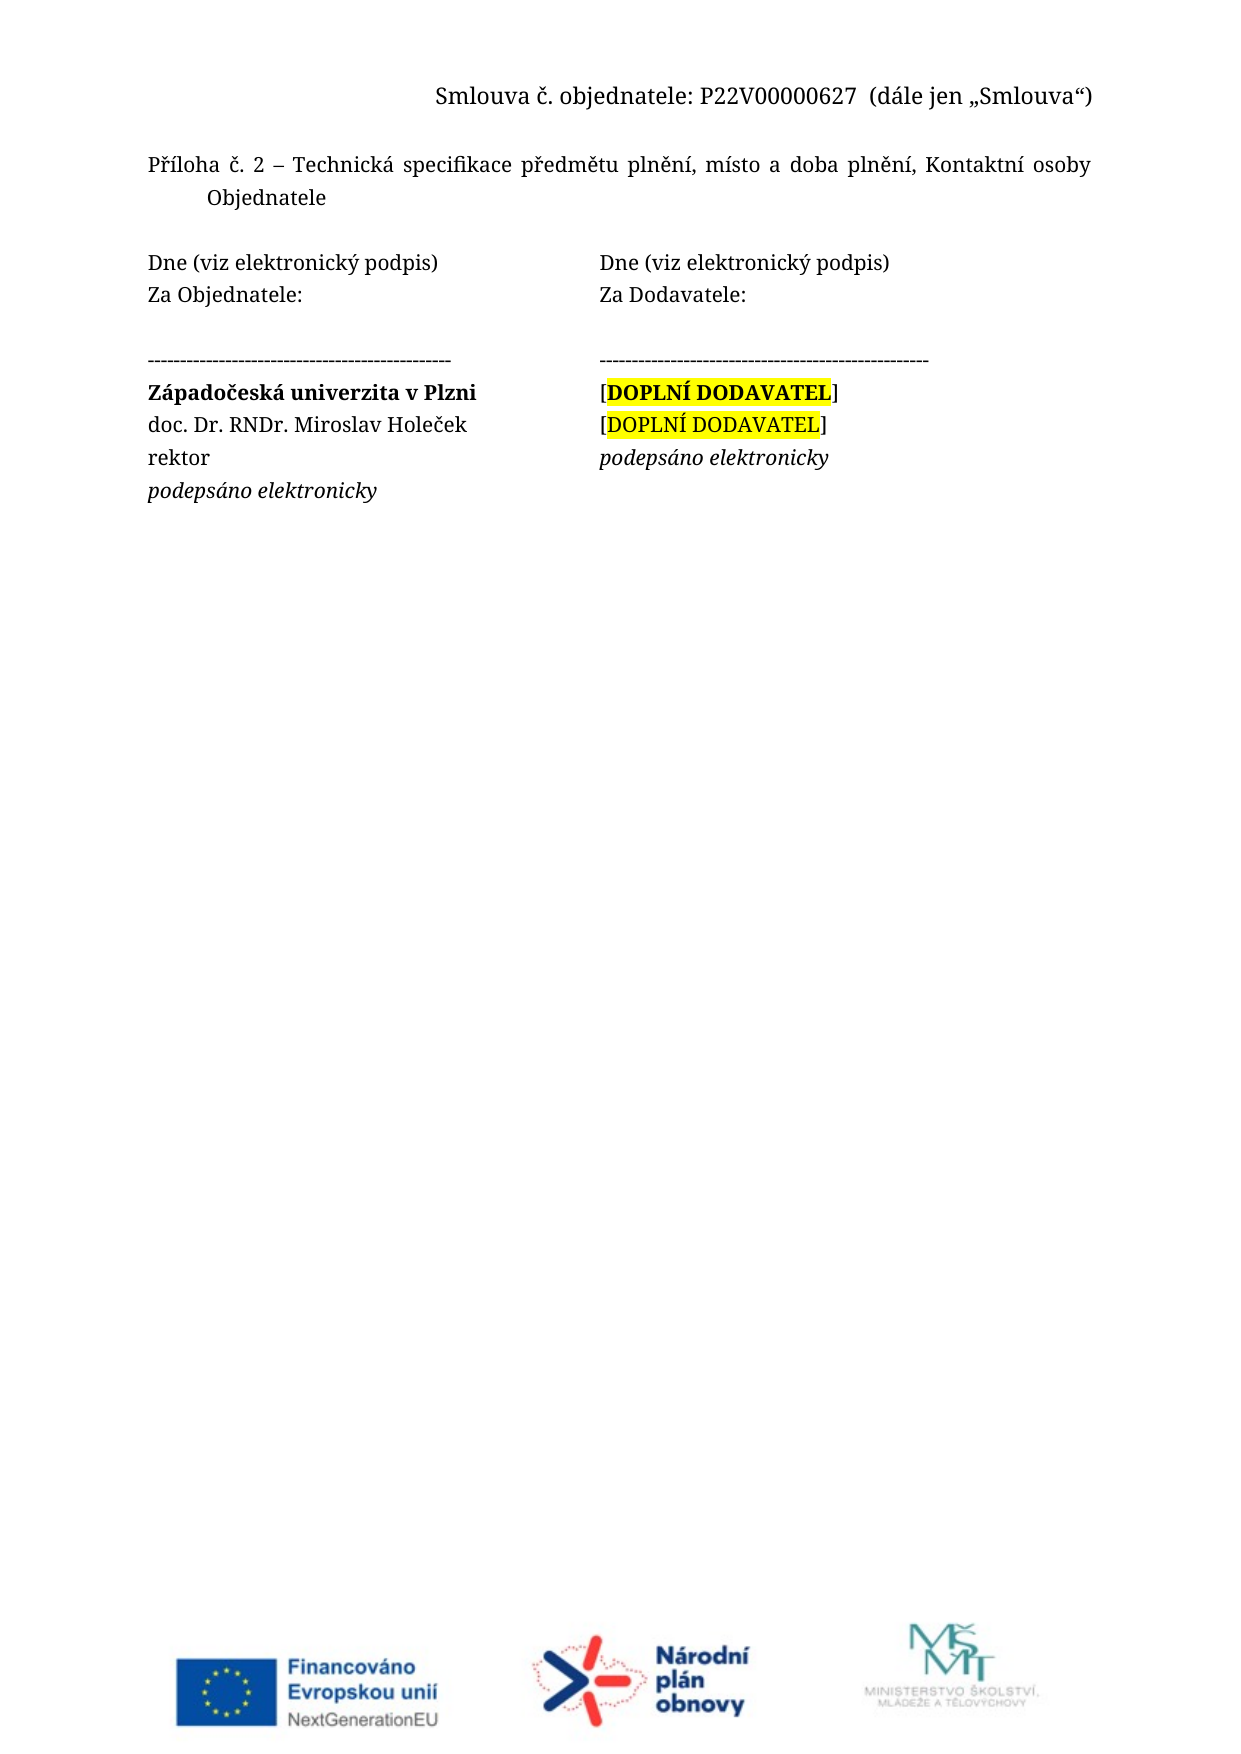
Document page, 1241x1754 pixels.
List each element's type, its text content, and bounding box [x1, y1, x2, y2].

table_header Dne (viz elektronický podpis) Za Objednatele: ----------------------------------------------- Západočeská univerzita v Plzni doc. Dr. RNDr. Miroslav Holeček rektor podepsáno elektronicky [136, 248, 588, 508]
table_header Dne (viz elektronický podpis) Za Dodavatele: --------------------------------------------------- [DOPLNÍ DODAVATEL] [DOPLNÍ DODAVATEL] podepsáno elektronicky [588, 248, 1040, 508]
text Příloha č. 2 – Technická specifikace předmětu plnění, místo a doba plnění, Kontaktní osoby Objednatele [148, 150, 1093, 211]
picture [147, 1577, 1093, 1754]
